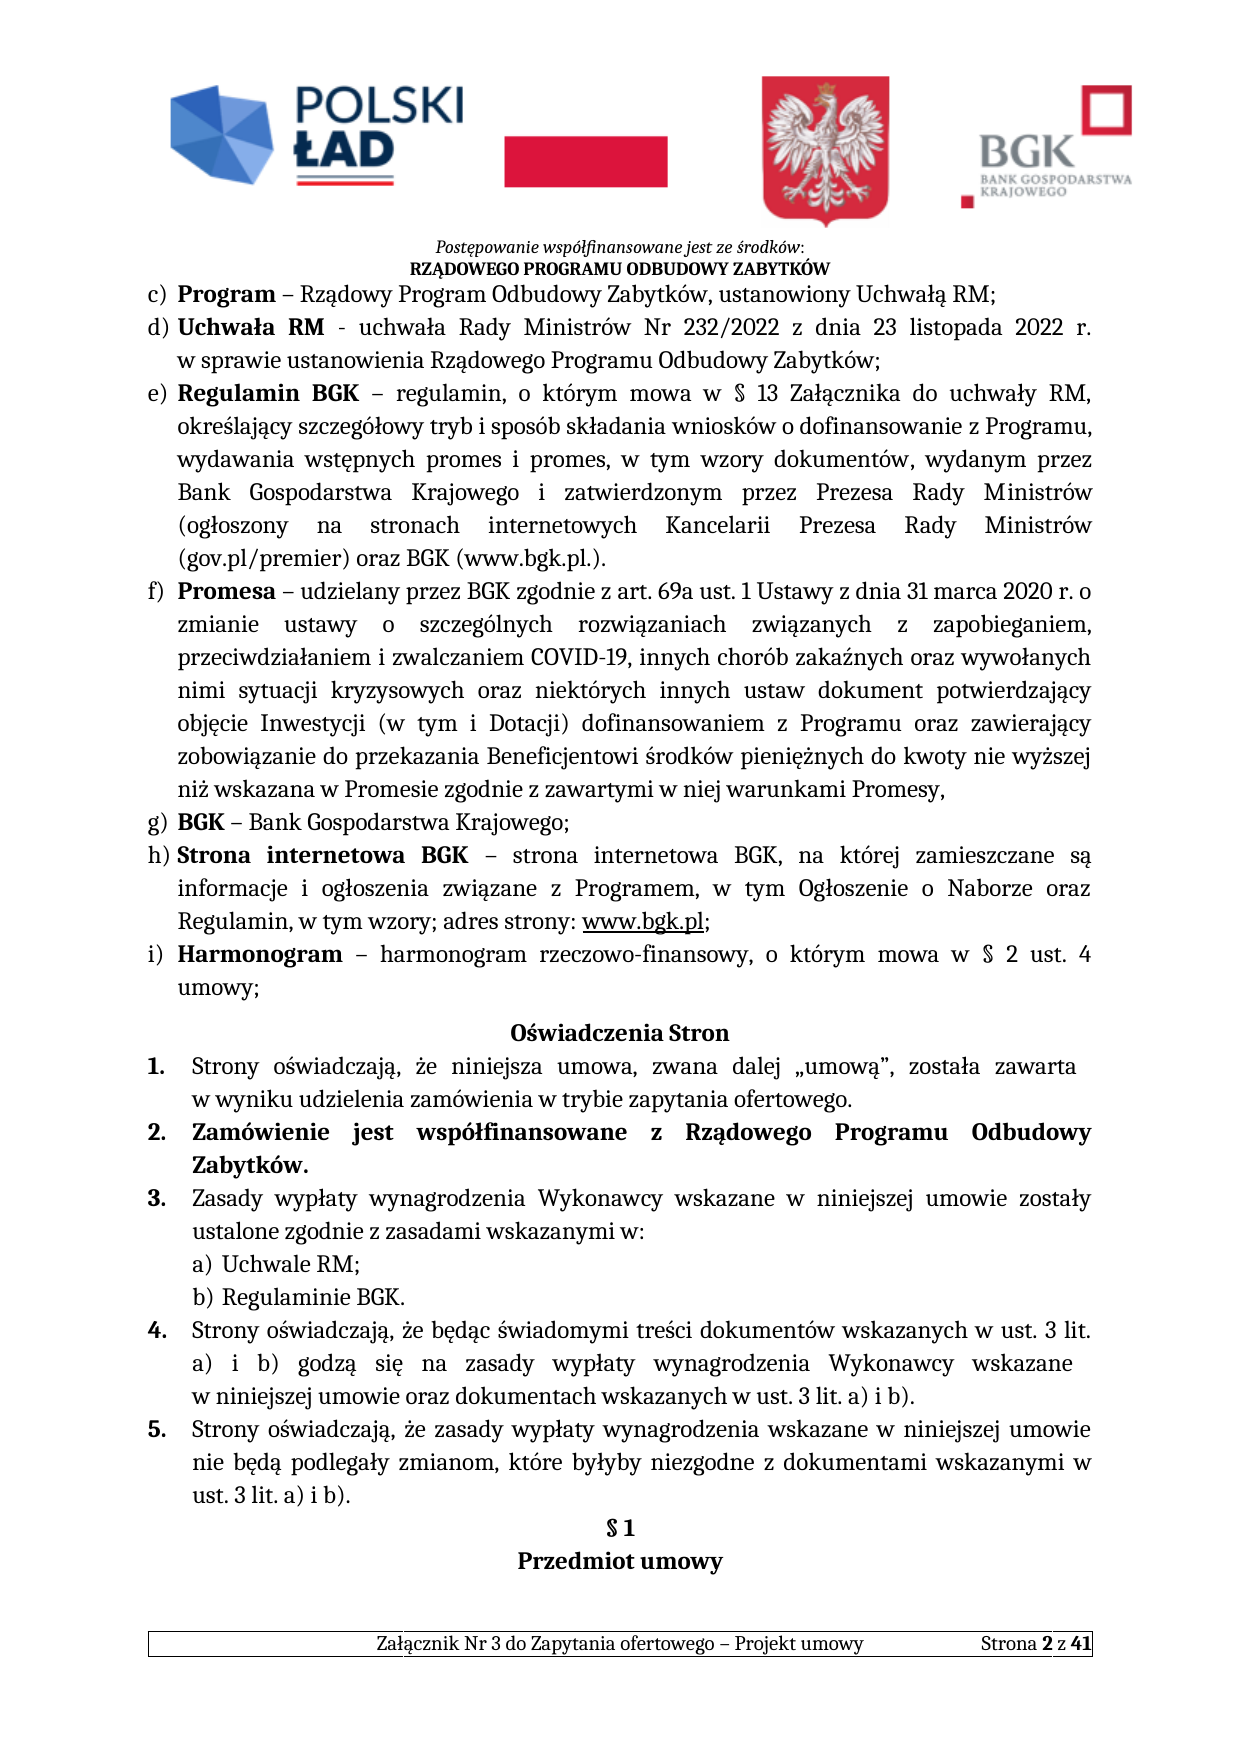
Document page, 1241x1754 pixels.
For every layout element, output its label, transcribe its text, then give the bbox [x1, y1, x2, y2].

text Przedmiot umowy [148, 1547, 1092, 1576]
list Regulaminie BGK. [192, 1283, 1092, 1312]
list Harmonogram – harmonogram rzeczowo-finansowy, o którym mowa w § 2 ust. 4 umowy; [148, 940, 1092, 1002]
list Strony oświadczają, że zasady wypłaty wynagrodzenia wskazane w niniejszej umowie nie będą podlegały zmianom, które byłyby niezgodne z dokumentami wskazanymi w ust. 3 lit. a) i b). [148, 1415, 1092, 1510]
list Regulamin BGK – regulamin, o którym mowa w § 13 Załącznika do uchwały RM, określający szczegółowy tryb i sposób składania wniosków o dofinansowanie z Programu, wydawania wstępnych promes i promes, w tym wzory dokumentów, wydanym przez Bank Gospodarstwa Krajowego i zatwierdzonym przez Prezesa Rady Ministrów (ogłoszony na stronach internetowych Kancelarii Prezesa Rady Ministrów (gov.pl/premier) oraz BGK (www.bgk.pl.). [148, 379, 1092, 573]
list Uchwale RM; [192, 1250, 1092, 1279]
list Promesa – udzielany przez BGK zgodnie z art. 69a ust. 1 Ustawy z dnia 31 marca 2020 r. o zmianie ustawy o szczególnych rozwiązaniach związanych z zapobieganiem, przeciwdziałaniem i zwalczaniem COVID-19, innych chorób zakaźnych oraz wywołanych nimi sytuacji kryzysowych oraz niektórych innych ustaw dokument potwierdzający objęcie Inwestycji (w tym i Dotacji) dofinansowaniem z Programu oraz zawierający zobowiązanie do przekazania Beneficjentowi środków pieniężnych do kwoty nie wyższej niż wskazana w Promesie zgodnie z zawartymi w niej warunkami Promesy, [148, 577, 1092, 804]
list Strony oświadczają, że niniejsza umowa, zwana dalej „umową”, została zawarta w wyniku udzielenia zamówienia w trybie zapytania ofertowego. [148, 1052, 1092, 1114]
list Uchwała RM - uchwała Rady Ministrów Nr 232/2022 z dnia 23 listopada 2022 r. w sprawie ustanowienia Rządowego Programu Odbudowy Zabytków; [148, 313, 1092, 375]
list Zamówienie jest współfinansowane z Rządowego Programu Odbudowy Zabytków. [148, 1118, 1092, 1180]
list BGK – Bank Gospodarstwa Krajowego; [148, 808, 1092, 837]
picture [147, 48, 1165, 237]
list Strona internetowa BGK – strona internetowa BGK, na której zamieszczane są informacje i ogłoszenia związane z Programem, w tym Ogłoszenie o Naborze oraz Regulamin, w tym wzory; adres strony: www.bgk.pl; [148, 841, 1092, 936]
text Oświadczenia Stron [148, 1019, 1092, 1048]
list Program – Rządowy Program Odbudowy Zabytków, ustanowiony Uchwałą RM; [148, 280, 1092, 309]
text § 1 [148, 1514, 1092, 1543]
list Zasady wypłaty wynagrodzenia Wykonawcy wskazane w niniejszej umowie zostały ustalone zgodnie z zasadami wskazanymi w: [148, 1184, 1092, 1246]
list Strony oświadczają, że będąc świadomymi treści dokumentów wskazanych w ust. 3 lit. a) i b) godzą się na zasady wypłaty wynagrodzenia Wykonawcy wskazane w niniejszej umowie oraz dokumentach wskazanych w ust. 3 lit. a) i b). [148, 1316, 1092, 1411]
